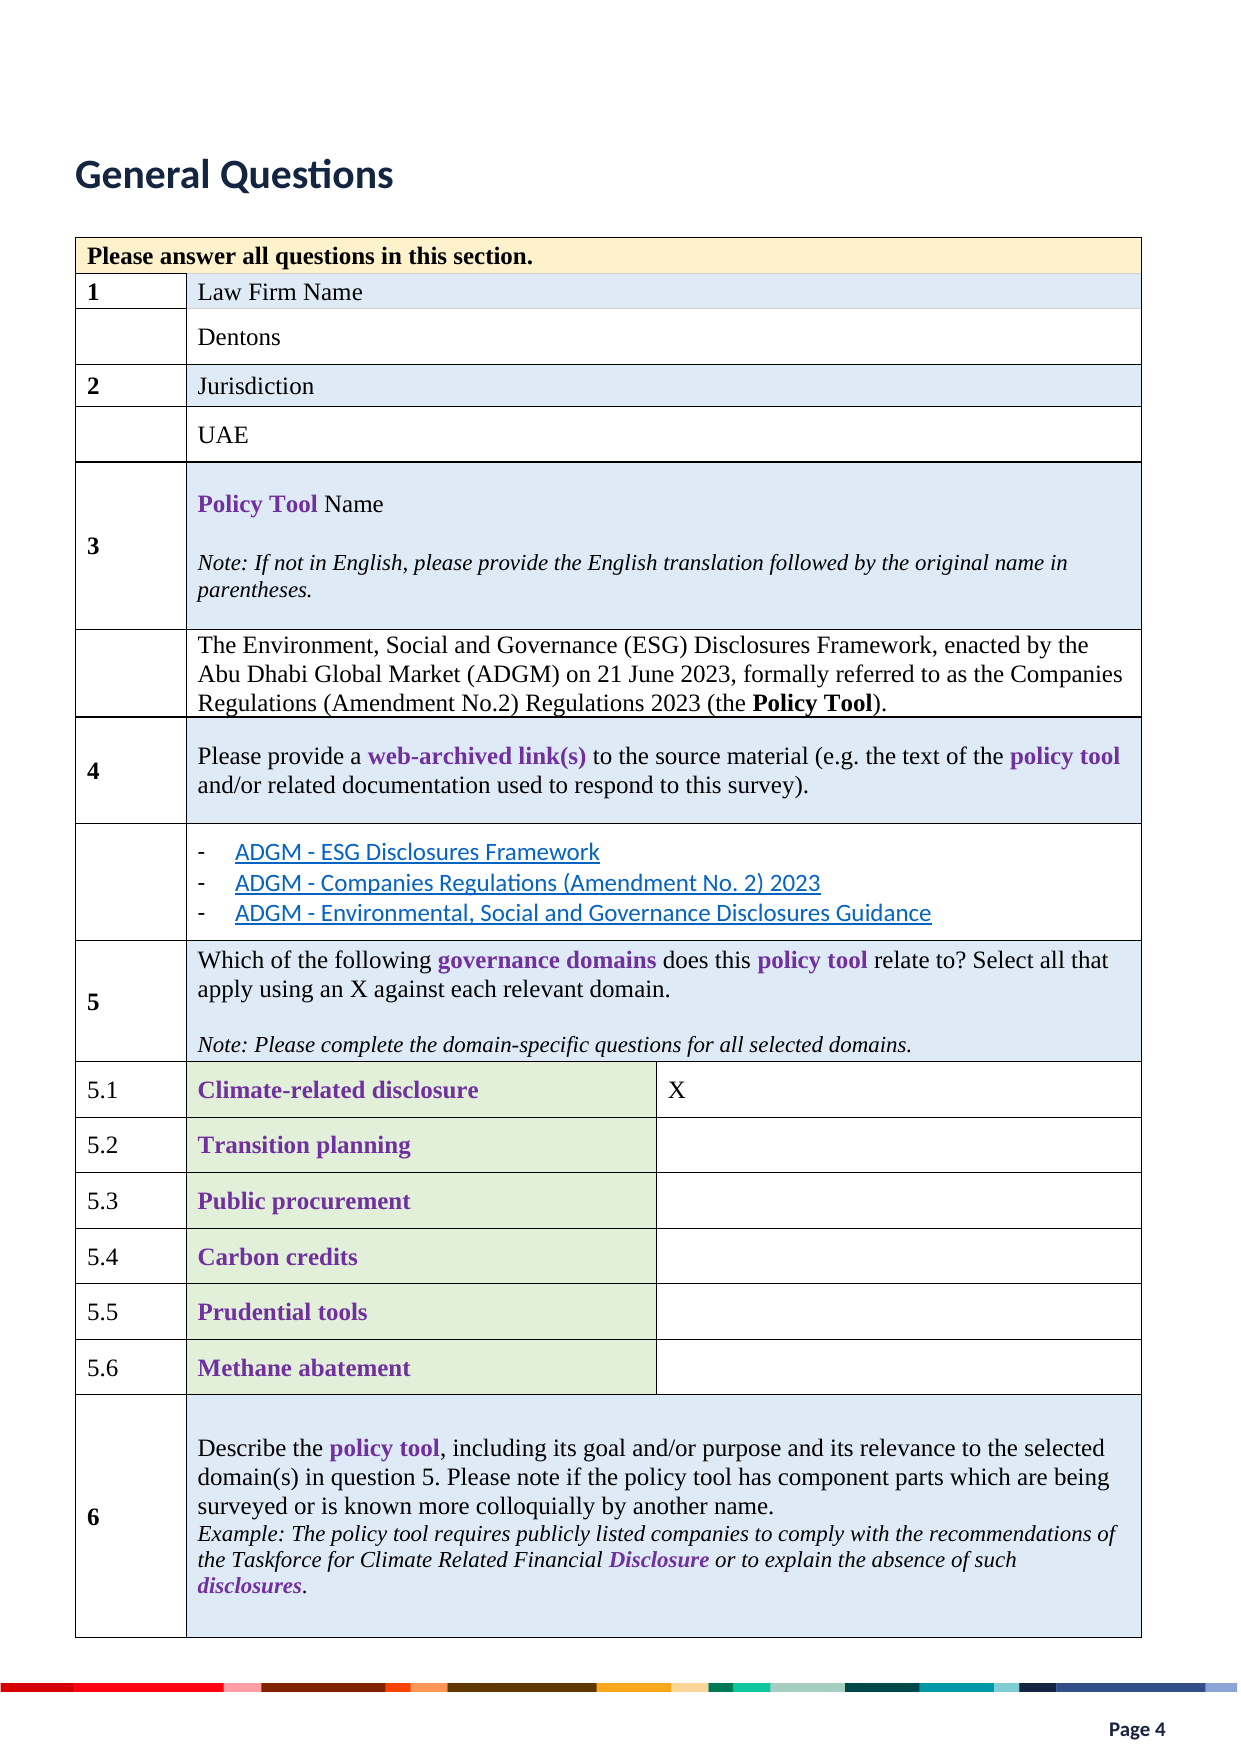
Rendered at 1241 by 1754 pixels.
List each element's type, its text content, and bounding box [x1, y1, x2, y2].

table_cell Prudential tools [187, 1284, 656, 1339]
subtitle General Questions [75, 148, 1165, 199]
table_cell Carbon credits [187, 1229, 656, 1283]
table_cell Jurisdiction [187, 365, 1141, 406]
table_cell 4 [76, 718, 186, 823]
table_cell 2 [76, 365, 186, 406]
table_cell 5 [76, 941, 186, 1061]
table_cell 5.1 [76, 1062, 186, 1117]
table_cell UAE [187, 407, 1141, 461]
table_cell 5.5 [76, 1284, 186, 1339]
table_cell Which of the following governance domains does this policy tool relate to? Select all that apply using an X against each relevant domain. Note: Please complete the domain-specific questions for all selected domains. [187, 941, 1141, 1061]
table_cell [76, 309, 186, 364]
table_cell 5.4 [76, 1229, 186, 1283]
table_cell Public procurement [187, 1173, 656, 1228]
table_cell 1 [76, 274, 186, 308]
table_cell ADGM - ESG Disclosures Framework ADGM - Companies Regulations (Amendment No. 2) 2023 ADGM - Environmental, Social and Governance Disclosures Guidance [187, 824, 1141, 940]
table_cell 6 [76, 1395, 186, 1637]
table_cell Transition planning [187, 1118, 656, 1172]
table_cell [657, 1118, 1141, 1172]
table_cell [76, 407, 186, 461]
table_cell The Environment, Social and Governance (ESG) Disclosures Framework, enacted by the Abu Dhabi Global Market (ADGM) on 21 June 2023, formally referred to as the Companies Regulations (Amendment No.2) Regulations 2023 (the Policy Tool). [187, 630, 1141, 716]
table_cell [657, 1173, 1141, 1228]
table_cell 5.6 [76, 1340, 186, 1394]
table_cell X [657, 1062, 1141, 1117]
table_cell 5.3 [76, 1173, 186, 1228]
table_cell Dentons [187, 309, 1141, 364]
picture [0, 1683, 1236, 1692]
table_cell [76, 630, 186, 716]
table_cell Climate-related disclosure [187, 1062, 656, 1117]
table_header Please answer all questions in this section. [76, 238, 1141, 273]
table_cell Law Firm Name [187, 274, 1141, 308]
table_cell [657, 1229, 1141, 1283]
table_cell 3 [76, 463, 186, 629]
table_cell Please provide a web-archived link(s) to the source material (e.g. the text of the policy tool and/or related documentation used to respond to this survey). [187, 718, 1141, 823]
table_cell Policy Tool Name Note: If not in English, please provide the English translation followed by the original name in parentheses. [187, 463, 1141, 629]
table_cell [657, 1284, 1141, 1339]
table_cell 5.2 [76, 1118, 186, 1172]
table_cell Methane abatement [187, 1340, 656, 1394]
table_cell [657, 1340, 1141, 1394]
table_cell Describe the policy tool, including its goal and/or purpose and its relevance to the selected domain(s) in question 5. Please note if the policy tool has component parts which are being surveyed or is known more colloquially by another name. Example: The policy tool requires publicly listed companies to comply with the recommendations of the Taskforce for Climate Related Financial Disclosure or to explain the absence of such disclosures. [187, 1395, 1141, 1637]
table_cell [76, 824, 186, 940]
